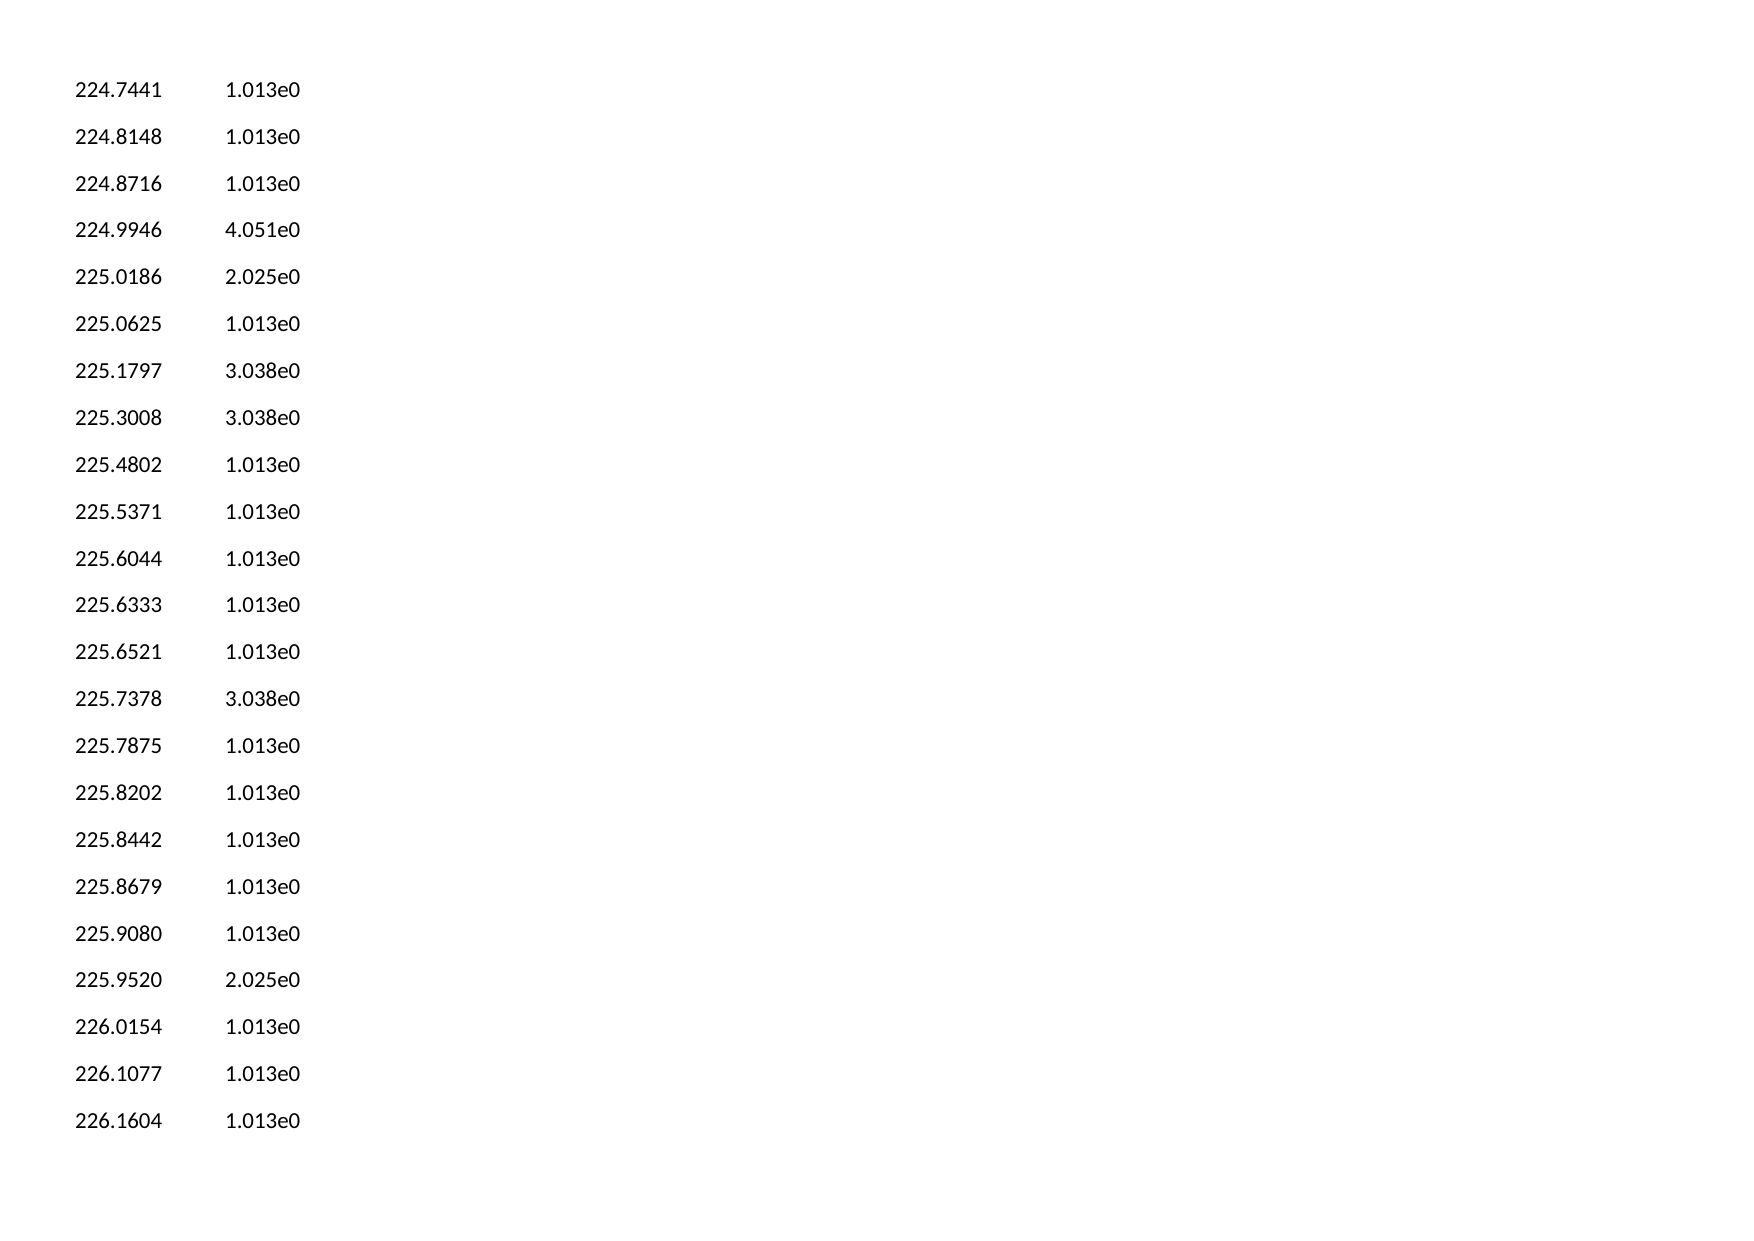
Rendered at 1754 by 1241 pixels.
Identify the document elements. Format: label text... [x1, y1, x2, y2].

text 224.8716 1.013e0 [75, 169, 1679, 197]
text 225.1797 3.038e0 [75, 356, 1679, 384]
text 225.8442 1.013e0 [75, 825, 1679, 853]
text 225.6333 1.013e0 [75, 591, 1679, 619]
text 224.8148 1.013e0 [75, 122, 1679, 150]
text 224.9946 4.051e0 [75, 216, 1679, 244]
text 225.9520 2.025e0 [75, 966, 1679, 994]
text 225.8202 1.013e0 [75, 778, 1679, 806]
text 225.7378 3.038e0 [75, 684, 1679, 712]
text 225.6521 1.013e0 [75, 637, 1679, 666]
text 225.5371 1.013e0 [75, 497, 1679, 525]
text 225.0625 1.013e0 [75, 309, 1679, 337]
text 225.0186 2.025e0 [75, 262, 1679, 291]
text 224.7441 1.013e0 [75, 75, 1679, 103]
text 225.8679 1.013e0 [75, 872, 1679, 900]
text 226.1077 1.013e0 [75, 1059, 1679, 1087]
text 225.4802 1.013e0 [75, 450, 1679, 478]
text 226.0154 1.013e0 [75, 1012, 1679, 1041]
text 226.1604 1.013e0 [75, 1106, 1679, 1134]
text 225.9080 1.013e0 [75, 919, 1679, 947]
text 225.3008 3.038e0 [75, 403, 1679, 431]
text 225.6044 1.013e0 [75, 544, 1679, 572]
text 225.7875 1.013e0 [75, 731, 1679, 759]
